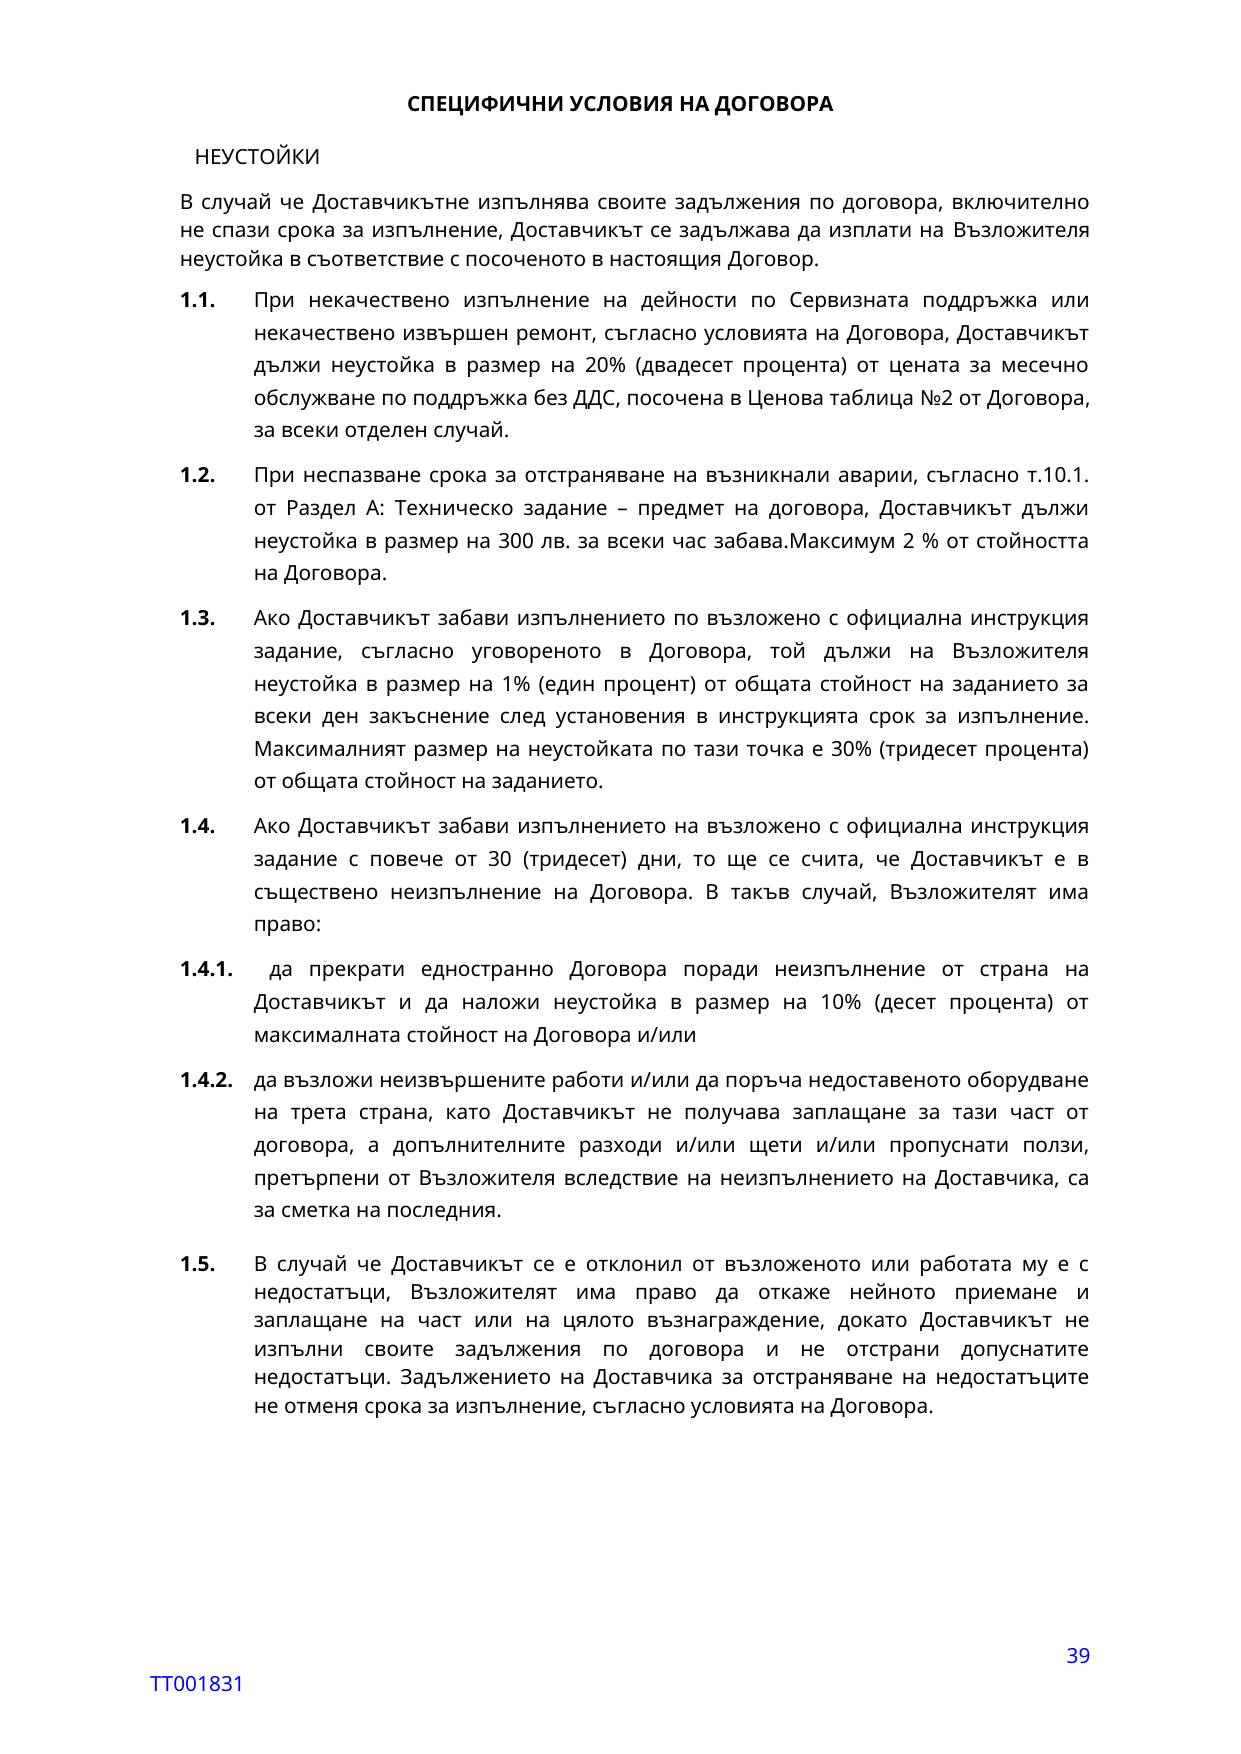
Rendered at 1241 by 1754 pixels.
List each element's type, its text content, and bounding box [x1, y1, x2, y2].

list НЕУСТОЙКИ [150, 142, 1090, 171]
text В случай чe Доставчикътне изпълнява своите задължения по договора, включително не спази срока за изпълнение, Доставчикът се задължава да изплати на Възложителя неустойка в съответствие с посоченото в настоящия Договор. [179, 187, 1090, 272]
list да прекрати едностранно Договора поради неизпълнение от страна на Доставчикът и да наложи неустойка в размер на 10% (десет процента) от максималната стойност на Договора и/или [179, 954, 1090, 1048]
text СПЕЦИФИЧНИ УСЛОВИЯ НА ДОГОВОРА [150, 89, 1090, 117]
list При некачествено изпълнение на дейности по Сервизната поддръжка или некачествено извършен ремонт, съгласно условията на Договора, Доставчикът дължи неустойка в размер на 20% (двадесет процента) от цената за месечно обслужване по поддръжка без ДДС, посочена в Ценова таблица №2 от Договора, за всеки отделен случай. [179, 285, 1090, 444]
list Ако Доставчикът забави изпълнението на възложено с официална инструкция задание с повече от 30 (тридесет) дни, то ще се счита, че Доставчикът е в съществено неизпълнение на Договора. В такъв случай, Възложителят има право: [179, 812, 1090, 938]
list Ако Доставчикът забави изпълнението по възложено с официална инструкция задание, съгласно уговореното в Договора, той дължи на Възложителя неустойка в размер на 1% (един процент) от общата стойност на заданието за всеки ден закъснение след установения в инструкцията срок за изпълнение. Максималният размер на неустойката по тази точка е 30% (тридесет процента) от общата стойност на заданието. [179, 603, 1090, 795]
list да възложи неизвършените работи и/или да поръча недоставеното оборудване на трета страна, като Доставчикът не получава заплащане за тази част от договора, а допълнителните разходи и/или щети и/или пропуснати ползи, претърпени от Възложителя вследствие на неизпълнението на Доставчика, са за сметка на последния. [179, 1065, 1090, 1224]
list В случай че Доставчикът се е отклонил от възложеното или работата му е с недостатъци, Възложителят има право да откаже нейното приемане и заплащане на част или на цялото възнаграждение, докато Доставчикът не изпълни своите задължения по договора и не отстрани допуснатите недостатъци. Задължението на Доставчика за отстраняване на недостатъците не отменя срока за изпълнение, съгласно условията на Договора. [179, 1249, 1090, 1419]
list При неспазване срока за отстраняване на възникнали аварии, съгласно т.10.1. от Раздел А: Техническо задание – предмет на договора, Доставчикът дължи неустойка в размер на 300 лв. за всеки час забава.Максимум 2 % от стойността на Договора. [179, 461, 1090, 587]
